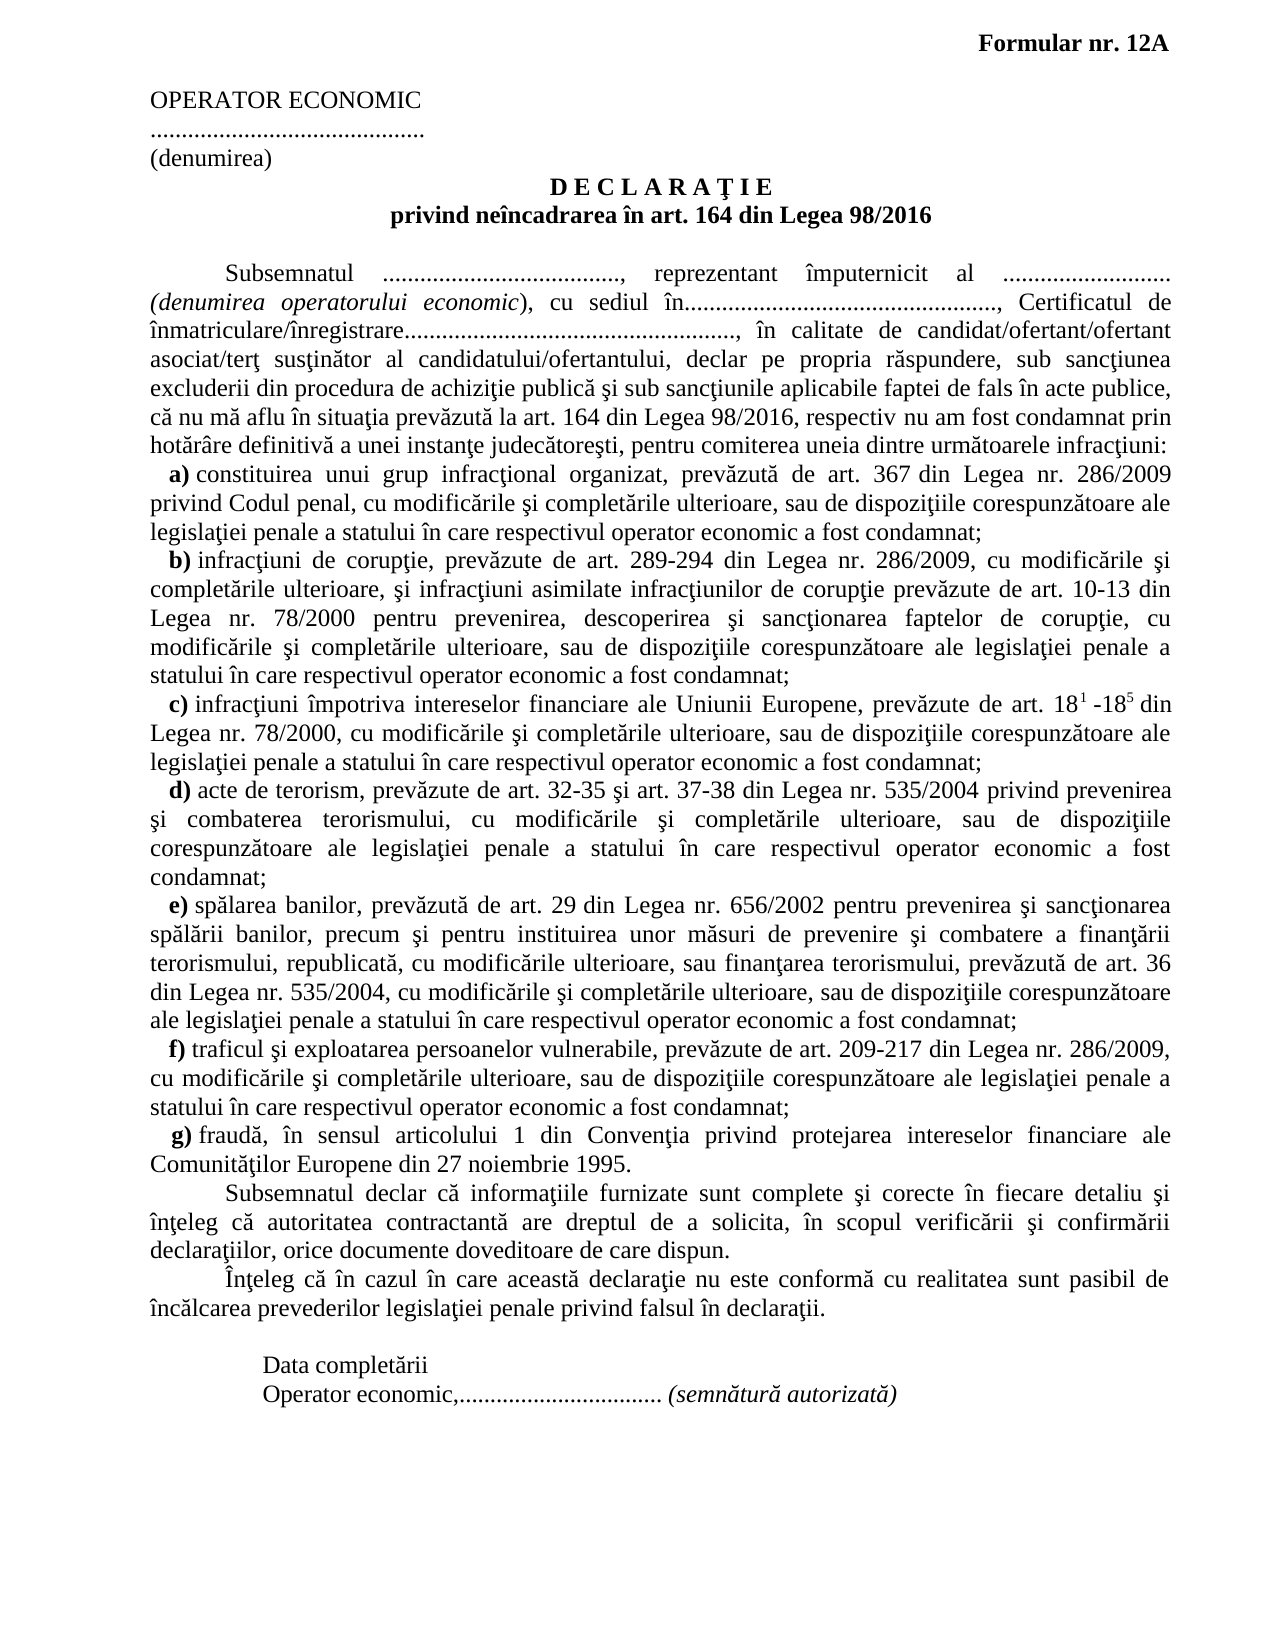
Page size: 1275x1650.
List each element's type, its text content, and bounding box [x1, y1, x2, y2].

text g) fraudă, în sensul articolului 1 din Convenţia privind protejarea intereselor financiare ale Comunităţilor Europene din 27 noiembrie 1995. [150, 1121, 1172, 1178]
text D E C L A R A Ţ I E [150, 172, 1172, 201]
text b) infracţiuni de corupţie, prevăzute de art. 289-294 din Legea nr. 286/2009, cu modificările şi completările ulterioare, şi infracţiuni asimilate infracţiunilor de corupţie prevăzute de art. 10-13 din Legea nr. 78/2000 pentru prevenirea, descoperirea şi sancţionarea faptelor de corupţie, cu modificările şi completările ulterioare, sau de dispoziţiile corespunzătoare ale legislaţiei penale a statului în care respectivul operator economic a fost condamnat; [150, 546, 1172, 689]
text d) acte de terorism, prevăzute de art. 32-35 şi art. 37-38 din Legea nr. 535/2004 privind prevenirea şi combaterea terorismului, cu modificările şi completările ulterioare, sau de dispoziţiile corespunzătoare ale legislaţiei penale a statului în care respectivul operator economic a fost condamnat; [150, 776, 1172, 891]
text ............................................ [150, 114, 1172, 143]
text f) traficul şi exploatarea persoanelor vulnerabile, prevăzute de art. 209-217 din Legea nr. 286/2009, cu modificările şi completările ulterioare, sau de dispoziţiile corespunzătoare ale legislaţiei penale a statului în care respectivul operator economic a fost condamnat; [150, 1034, 1172, 1121]
text e) spălarea banilor, prevăzută de art. 29 din Legea nr. 656/2002 pentru prevenirea şi sancţionarea spălării banilor, precum şi pentru instituirea unor măsuri de prevenire şi combatere a finanţării terorismului, republicată, cu modificările ulterioare, sau finanţarea terorismului, prevăzută de art. 36 din Legea nr. 535/2004, cu modificările şi completările ulterioare, sau de dispoziţiile corespunzătoare ale legislaţiei penale a statului în care respectivul operator economic a fost condamnat; [150, 891, 1172, 1034]
text Subsemnatul declar că informaţiile furnizate sunt complete şi corecte în fiecare detaliu şi înţeleg că autoritatea contractantă are dreptul de a solicita, în scopul verificării şi confirmării declaraţiilor, orice documente doveditoare de care dispun. [150, 1178, 1172, 1264]
subtitle Formular nr. 12A [150, 28, 1172, 57]
text c) infracţiuni împotriva intereselor financiare ale Uniunii Europene, prevăzute de art. 181 -185 din Legea nr. 78/2000, cu modificările şi completările ulterioare, sau de dispoziţiile corespunzătoare ale legislaţiei penale a statului în care respectivul operator economic a fost condamnat; [150, 689, 1172, 776]
text (denumirea) [150, 143, 1172, 172]
text Data completării [225, 1351, 1172, 1379]
text OPERATOR ECONOMIC [150, 86, 1172, 114]
text Înţeleg că în cazul în care această declaraţie nu este conformă cu realitatea sunt pasibil de încălcarea prevederilor legislaţiei penale privind falsul în declaraţii. [150, 1264, 1171, 1322]
text privind neîncadrarea în art. 164 din Legea 98/2016 [150, 201, 1172, 229]
text Subsemnatul ......................................, reprezentant împuternicit al ........................... (denumirea operatorului economic), cu sediul în.................................................., Certificatul de înmatriculare/înregistrare....................................................., în calitate de candidat/ofertant/ofertant asociat/terţ susţinător al candidatului/ofertantului, declar pe propria răspundere, sub sancţiunea excluderii din procedura de achiziţie publică şi sub sancţiunile aplicabile faptei de fals în acte publice, că nu mă aflu în situaţia prevăzută la art. 164 din Legea 98/2016, respectiv nu am fost condamnat prin hotărâre definitivă a unei instanţe judecătoreşti, pentru comiterea uneia dintre următoarele infracţiuni: [150, 258, 1172, 459]
text Operator economic,................................. (semnătură autorizată) [225, 1379, 1172, 1408]
text a) constituirea unui grup infracţional organizat, prevăzută de art. 367 din Legea nr. 286/2009 privind Codul penal, cu modificările şi completările ulterioare, sau de dispoziţiile corespunzătoare ale legislaţiei penale a statului în care respectivul operator economic a fost condamnat; [150, 459, 1172, 546]
